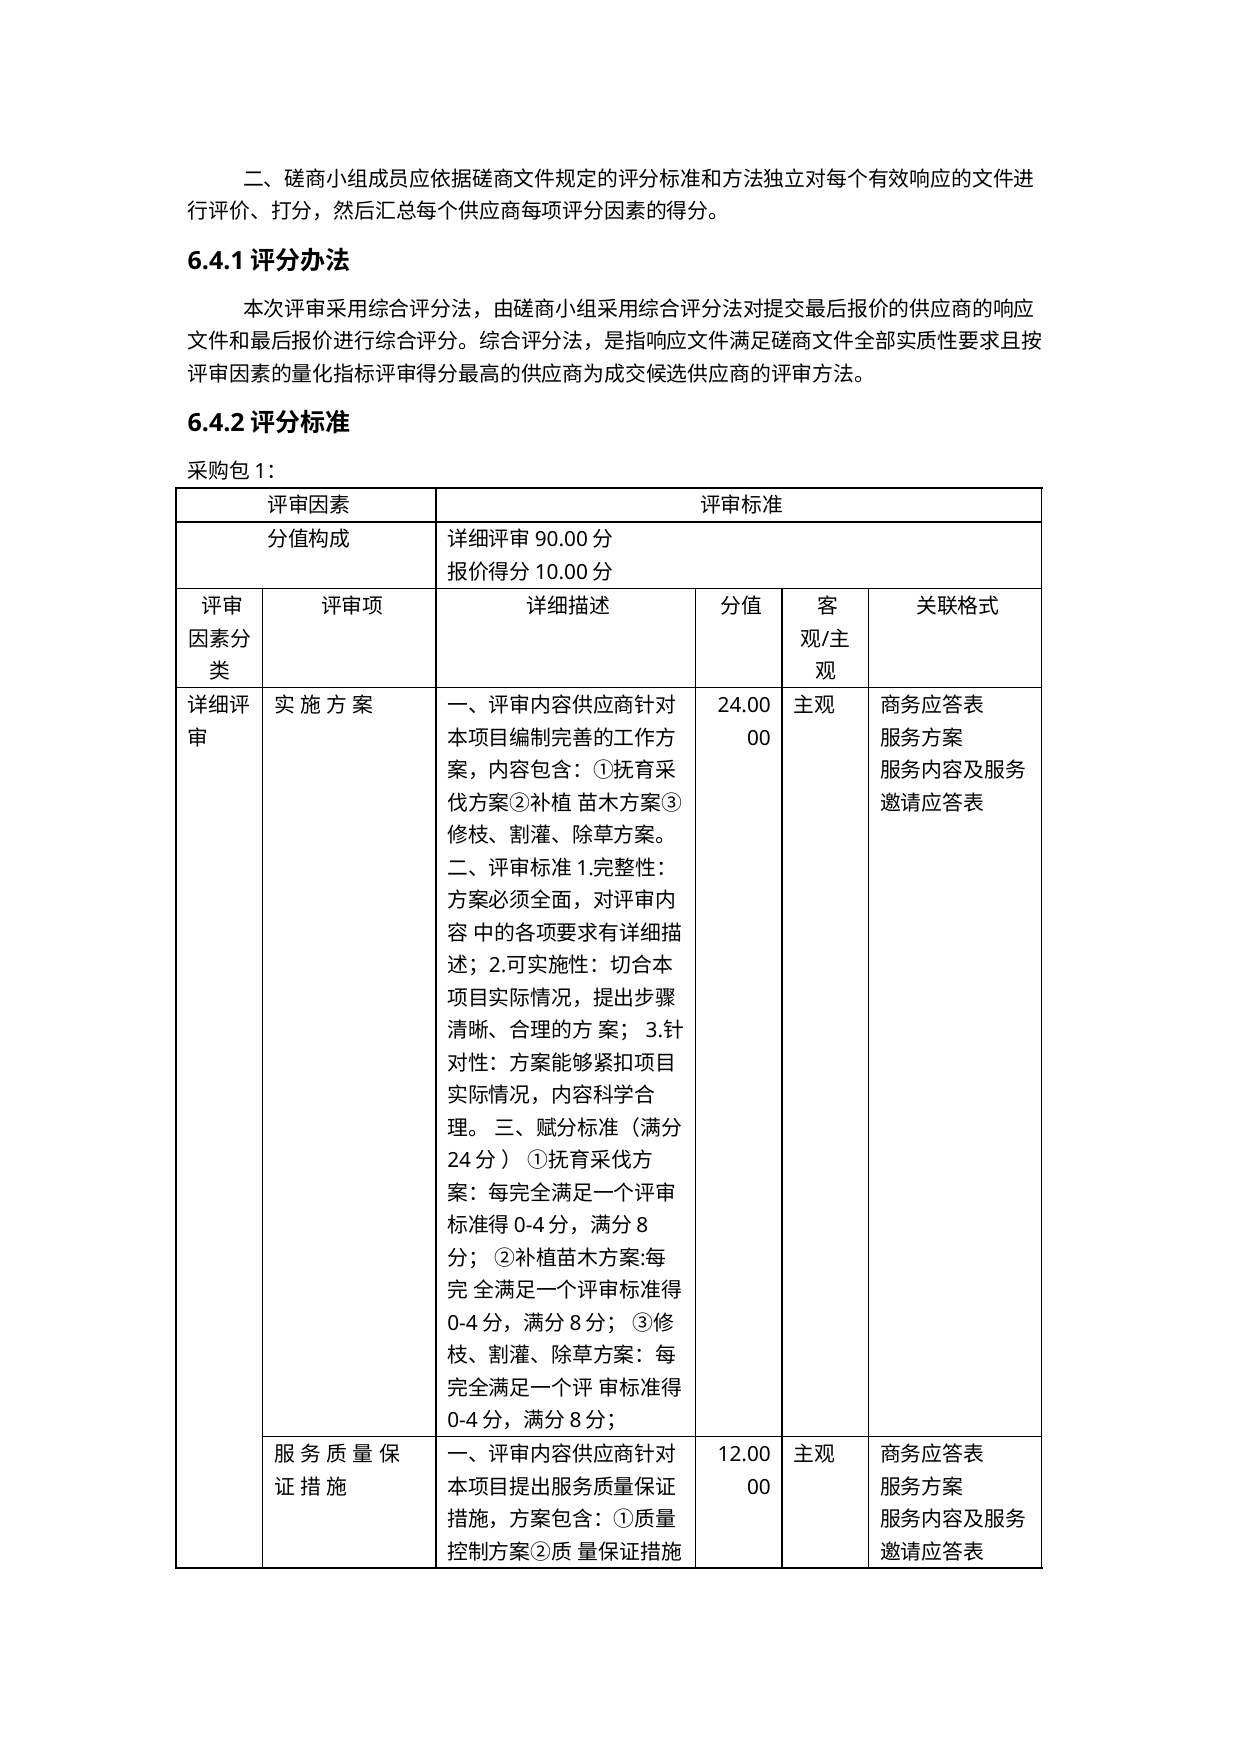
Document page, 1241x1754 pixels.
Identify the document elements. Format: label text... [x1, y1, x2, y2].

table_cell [869, 1437, 1041, 1567]
table_cell 24.0000 [696, 688, 781, 1436]
table_cell 详细描述 [437, 589, 695, 687]
table_cell 商务应答表 服务方案 服务内容及服务邀请应答表 [869, 688, 1041, 1436]
table_cell 12.0000 [696, 1437, 781, 1567]
table_cell 服 务 质 量 保 证 措 施 [263, 1437, 435, 1567]
table_cell 客观/主观 [783, 589, 868, 687]
table_header 评审标准 [437, 489, 1041, 521]
text 本次评审采用综合评分法，由磋商小组采用综合评分法对提交最后报价的供应商的响应文件和最后报价进行综合评分。综合评分法，是指响应文件满足磋商文件全部实质性要求且按评审因素的量化指标评审得分最高的供应商为成交候选供应商的评审方法。 [187, 292, 1053, 389]
table_cell 评审因素分类 [177, 589, 262, 687]
text 二、磋商小组成员应依据磋商文件规定的评分标准和方法独立对每个有效响应的文件进行评价、打分，然后汇总每个供应商每项评分因素的得分。 [187, 162, 1053, 227]
table_cell 分值构成 [177, 523, 435, 588]
text 6.4.1评分办法 [187, 227, 1053, 292]
table_cell 分值 [696, 589, 781, 687]
table_cell 关联格式 [869, 589, 1041, 687]
table_cell 一、评审内容供应商针对本项目编制完善的工作方案，内容包含：①抚育采伐方案②补植 苗木方案③修枝、割灌、除草方案。二、评审标准1.完整性：方案必须全面，对评审内容 中的各项要求有详细描述；2.可实施性：切合本项目实际情况，提出步骤清晰、合理的方 案； 3.针对性：方案能够紧扣项目实际情况，内容科学合理。 三、赋分标准（满分24分 ） ①抚育采伐方案：每完全满足一个评审标准得0-4分，满分8分； ②补植苗木方案:每完 全满足一个评审标准得0-4分，满分8分； ③修枝、割灌、除草方案：每完全满足一个评 审标准得0-4分，满分8分； [437, 688, 695, 1436]
table_cell 主观 [783, 688, 868, 1436]
table_cell 详细评审90.00分 报价得分10.00分 [437, 523, 1041, 588]
table_cell 详细评审 [177, 688, 262, 1567]
table_cell 主观 [783, 1437, 868, 1567]
text 采购包1： [187, 454, 1053, 487]
text 6.4.2评分标准 [187, 389, 1053, 454]
table_cell 实 施 方 案 [263, 688, 435, 1436]
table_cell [437, 1437, 695, 1567]
table_cell 评审项 [263, 589, 435, 687]
table_header 评审因素 [177, 489, 435, 521]
